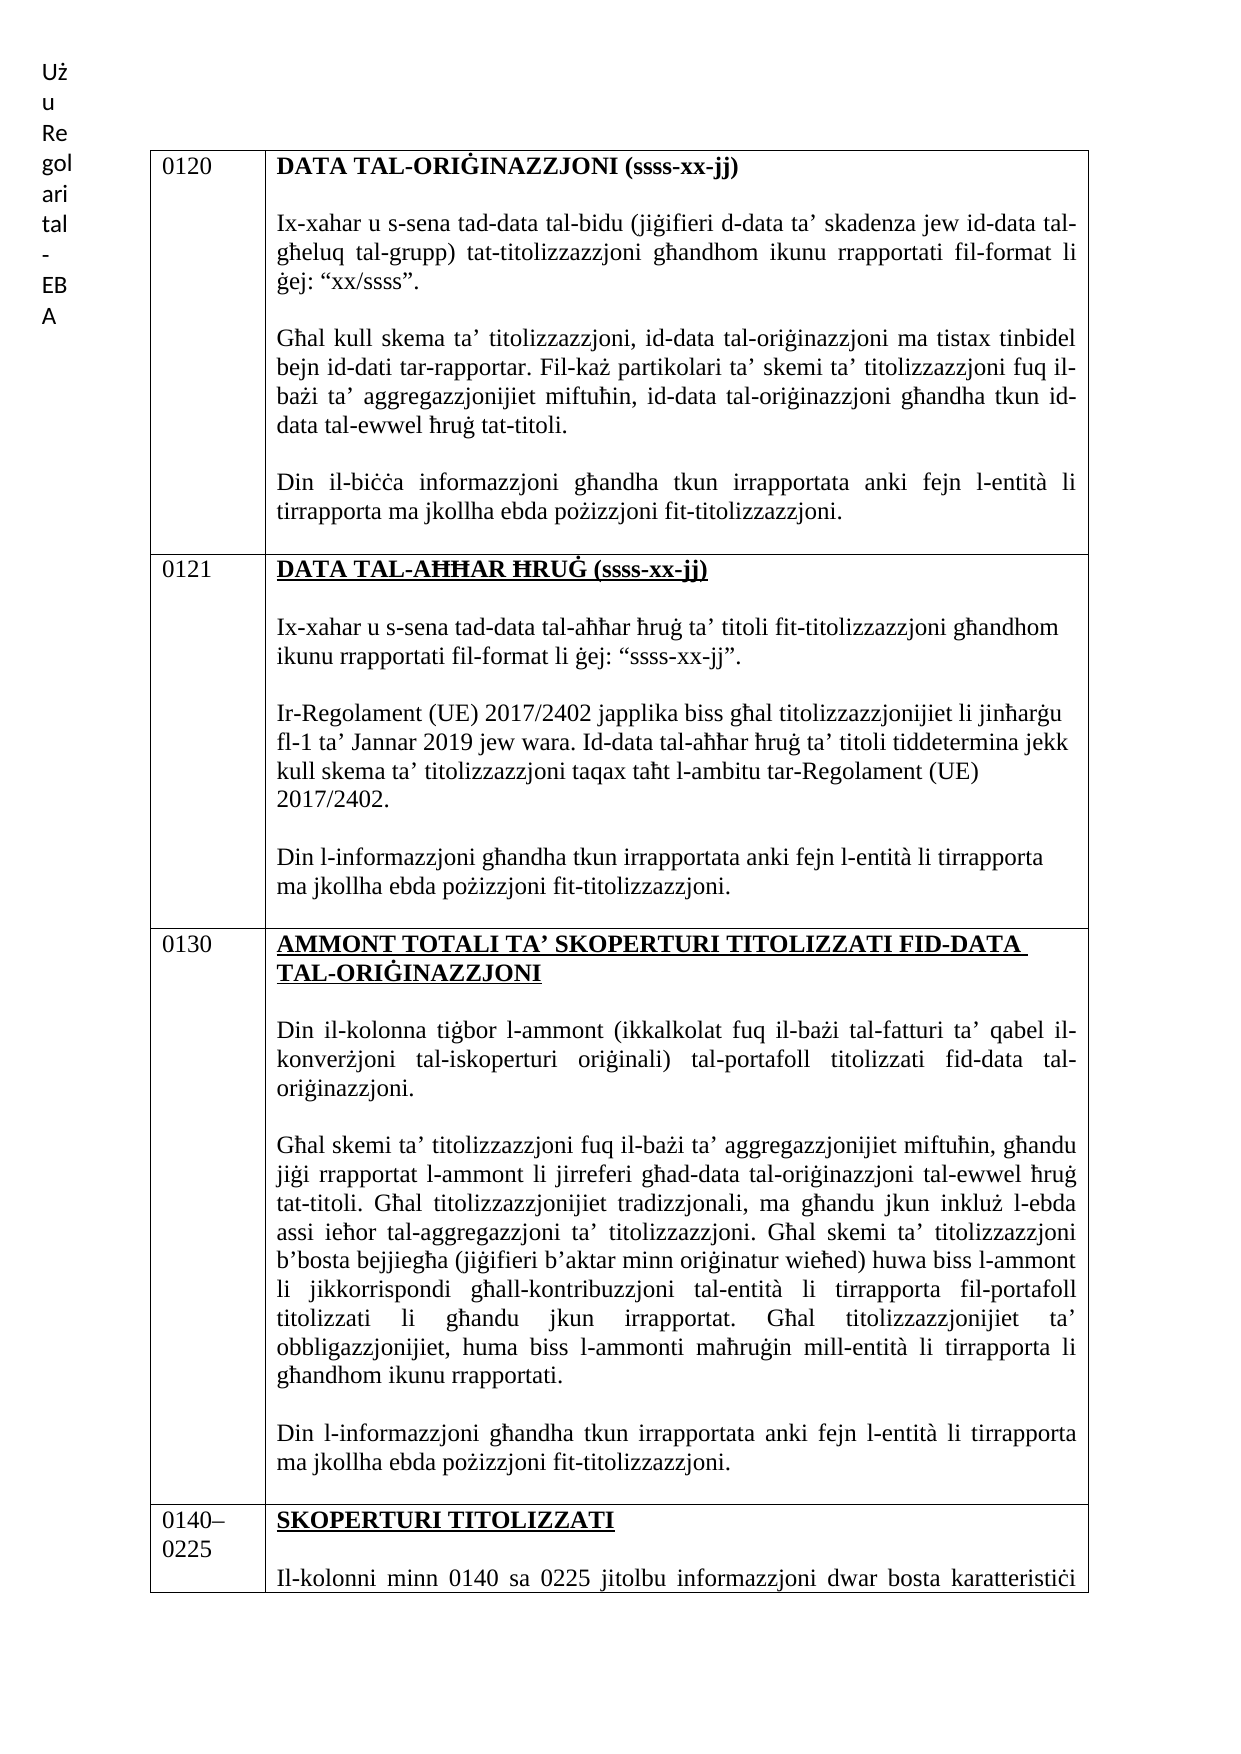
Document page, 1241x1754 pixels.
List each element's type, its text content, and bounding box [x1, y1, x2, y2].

table_cell DATA TAL-ORIĠINAZZJONI (ssss-xx-jj) Ix-xahar u s-sena tad-data tal-bidu (jiġifieri d-data ta’ skadenza jew id-data tal-għeluq tal-grupp) tat-titolizzazzjoni għandhom ikunu rrapportati fil-format li ġej: “xx/ssss”. Għal kull skema ta’ titolizzazzjoni, id-data tal-oriġinazzjoni ma tistax tinbidel bejn id-dati tar-rapportar. Fil-każ partikolari ta’ skemi ta’ titolizzazzjoni fuq il-bażi ta’ aggregazzjonijiet miftuħin, id-data tal-oriġinazzjoni għandha tkun id-data tal-ewwel ħruġ tat-titoli. Din il-biċċa informazzjoni għandha tkun irrapportata anki fejn l-entità li tirrapporta ma jkollha ebda pożizzjoni fit-titolizzazzjoni. [266, 151, 1088, 553]
table_cell 0120 [151, 151, 265, 553]
table_cell DATA TAL-AĦĦAR ĦRUĠ (ssss-xx-jj) Ix-xahar u s-sena tad-data tal-aħħar ħruġ ta’ titoli fit-titolizzazzjoni għandhom ikunu rrapportati fil-format li ġej: “ssss-xx-jj”. Ir-Regolament (UE) 2017/2402 japplika biss għal titolizzazzjonijiet li jinħarġu fl-1 ta’ Jannar 2019 jew wara. Id-data tal-aħħar ħruġ ta’ titoli tiddetermina jekk kull skema ta’ titolizzazzjoni taqax taħt l-ambitu tar-Regolament (UE) 2017/2402. Din l-informazzjoni għandha tkun irrapportata anki fejn l-entità li tirrapporta ma jkollha ebda pożizzjoni fit-titolizzazzjoni. [266, 555, 1088, 928]
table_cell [266, 1505, 1088, 1592]
table_cell 0121 [151, 555, 265, 928]
table_cell 0130 [151, 929, 265, 1504]
table_cell 0140– 0225 [151, 1505, 265, 1592]
table_cell AMMONT TOTALI TA’ SKOPERTURI TITOLIZZATI FID-DATA TAL-ORIĠINAZZJONI Din il-kolonna tiġbor l-ammont (ikkalkolat fuq il-bażi tal-fatturi ta’ qabel il-konverżjoni tal-iskoperturi oriġinali) tal-portafoll titolizzati fid-data tal-oriġinazzjoni. Għal skemi ta’ titolizzazzjoni fuq il-bażi ta’ aggregazzjonijiet miftuħin, għandu jiġi rrapportat l-ammont li jirreferi għad-data tal-oriġinazzjoni tal-ewwel ħruġ tat-titoli. Għal titolizzazzjonijiet tradizzjonali, ma għandu jkun inkluż l-ebda assi ieħor tal-aggregazzjoni ta’ titolizzazzjoni. Għal skemi ta’ titolizzazzjoni b’bosta bejjiegħa (jiġifieri b’aktar minn oriġinatur wieħed) huwa biss l-ammont li jikkorrispondi għall-kontribuzzjoni tal-entità li tirrapporta fil-portafoll titolizzati li għandu jkun irrapportat. Għal titolizzazzjonijiet ta’ obbligazzjonijiet, huma biss l-ammonti maħruġin mill-entità li tirrapporta li għandhom ikunu rrapportati. Din l-informazzjoni għandha tkun irrapportata anki fejn l-entità li tirrapporta ma jkollha ebda pożizzjoni fit-titolizzazzjoni. [266, 929, 1088, 1504]
